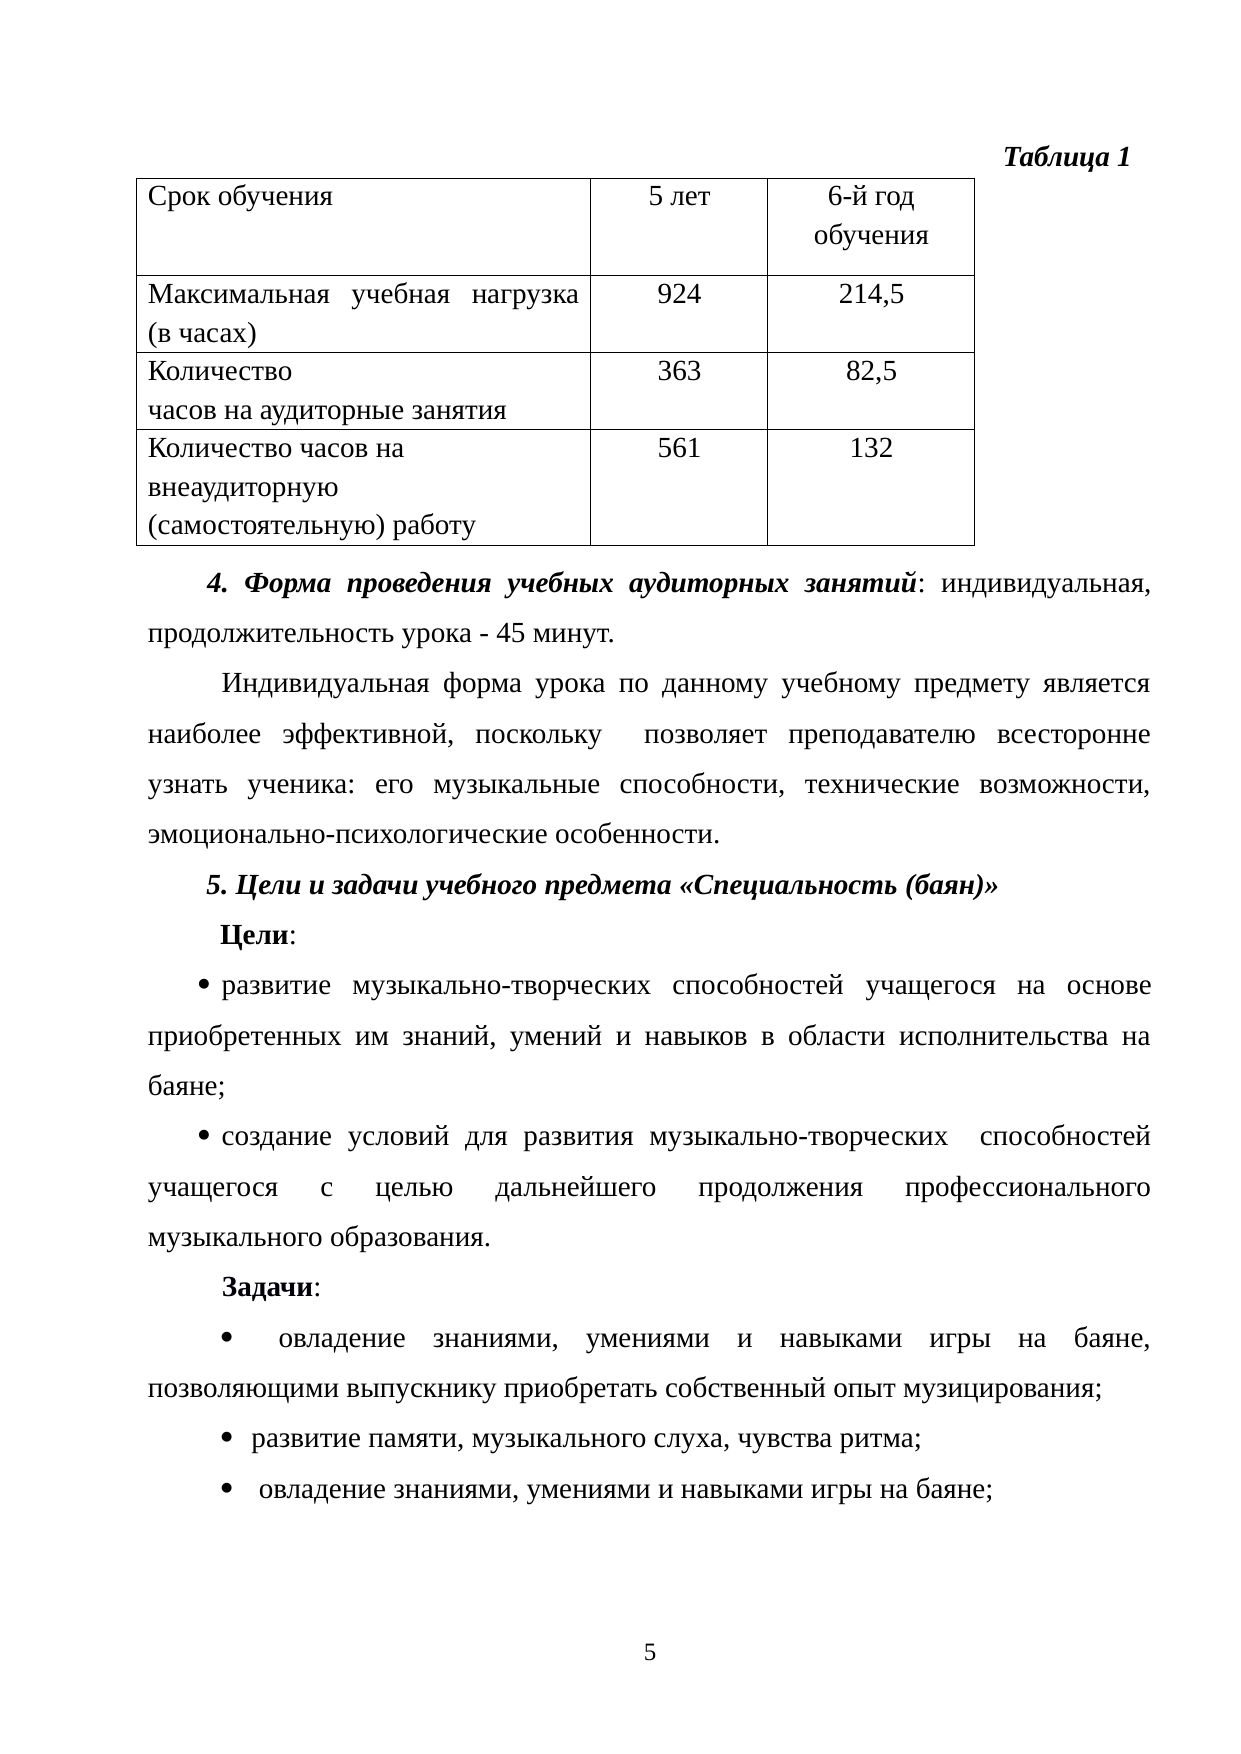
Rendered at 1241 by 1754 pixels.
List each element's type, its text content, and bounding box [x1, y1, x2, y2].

table_cell 214,5 [768, 276, 974, 352]
list развитие музыкально-творческих способностей учащегося на основе приобретенных им знаний, умений и навыков в области исполнительства на баяне; [148, 967, 1152, 1102]
list овладение знаниями, умениями и навыками игры на баяне; [148, 1471, 1152, 1505]
table_cell Количество часов на аудиторные занятия [137, 353, 590, 429]
table_header Срок обучения [137, 179, 590, 275]
list создание условий для развития музыкально-творческих способностей учащегося с целью дальнейшего продолжения профессионального музыкального образования. [148, 1118, 1152, 1253]
text 5. Цели и задачи учебного предмета «Специальность (баян)» [148, 867, 1152, 900]
table_header 5 лет [591, 179, 767, 275]
table_cell 132 [768, 430, 974, 545]
table_header 6-й год обучения [768, 179, 974, 275]
text Задачи: [148, 1269, 1152, 1303]
text Цели: [148, 917, 1152, 951]
table_cell Количество часов на внеаудиторную (самостоятельную) работу [137, 430, 590, 545]
table_cell Максимальная учебная нагрузка (в часах) [137, 276, 590, 352]
table_cell 82,5 [768, 353, 974, 429]
table_cell 363 [591, 353, 767, 429]
text Таблица 1 [148, 139, 1152, 172]
text Индивидуальная форма урока по данному учебному предмету является наиболее эффективной, поскольку позволяет преподавателю всесторонне узнать ученика: его музыкальные способности, технические возможности, эмоционально-психологические особенности. [148, 666, 1152, 850]
text 4. Форма проведения учебных аудиторных занятий: индивидуальная, продолжительность урока - 45 минут. [148, 565, 1152, 649]
table_cell 561 [591, 430, 767, 545]
list овладение знаниями, умениями и навыками игры на баяне, позволяющими выпускнику приобретать собственный опыт музицирования; [148, 1320, 1152, 1404]
table_cell 924 [591, 276, 767, 352]
list развитие памяти, музыкального слуха, чувства ритма; [148, 1421, 1152, 1454]
